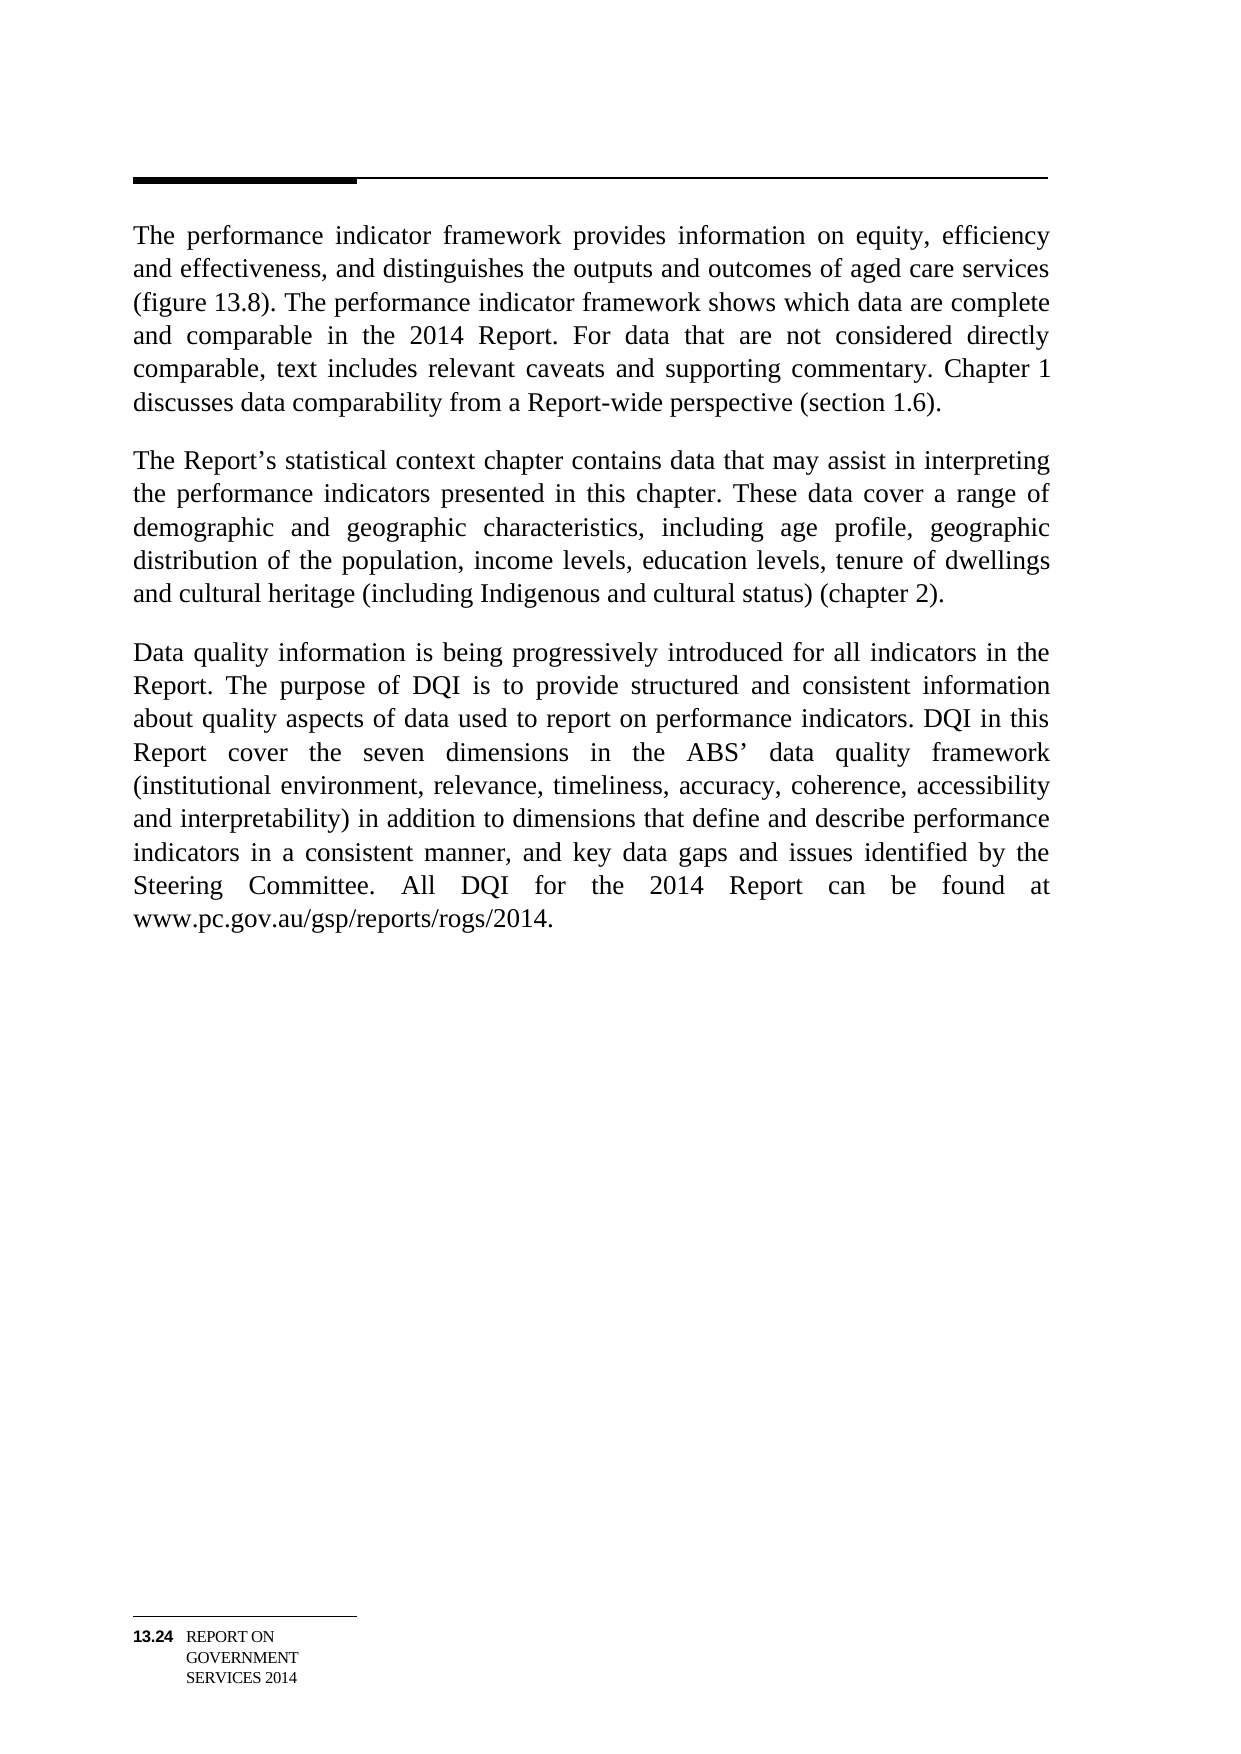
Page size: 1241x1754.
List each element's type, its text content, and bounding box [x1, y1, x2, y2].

text The performance indicator framework provides information on equity, efficiency and effectiveness, and distinguishes the outputs and outcomes of aged care services (figure 13.8). The performance indicator framework shows which data are complete and comparable in the 2014 Report. For data that are not considered directly comparable, text includes relevant caveats and supporting commentary. Chapter 1 discusses data comparability from a Report-wide perspective (section 1.6). [133, 217, 1051, 417]
text Data quality information is being progressively introduced for all indicators in the Report. The purpose of DQI is to provide structured and consistent information about quality aspects of data used to report on performance indicators. DQI in this Report cover the seven dimensions in the ABS’ data quality framework (institutional environment, relevance, timeliness, accuracy, coherence, accessibility and interpretability) in addition to dimensions that define and describe performance indicators in a consistent manner, and key data gaps and issues identified by the Steering Committee. All DQI for the 2014 Report can be found at www.pc.gov.au/gsp/reports/rogs/2014. [133, 633, 1051, 933]
text The Report’s statistical context chapter contains data that may assist in interpreting the performance indicators presented in this chapter. These data cover a range of demographic and geographic characteristics, including age profile, geographic distribution of the population, income levels, education levels, tenure of dwellings and cultural heritage (including Indigenous and cultural status) (chapter 2). [133, 442, 1051, 608]
